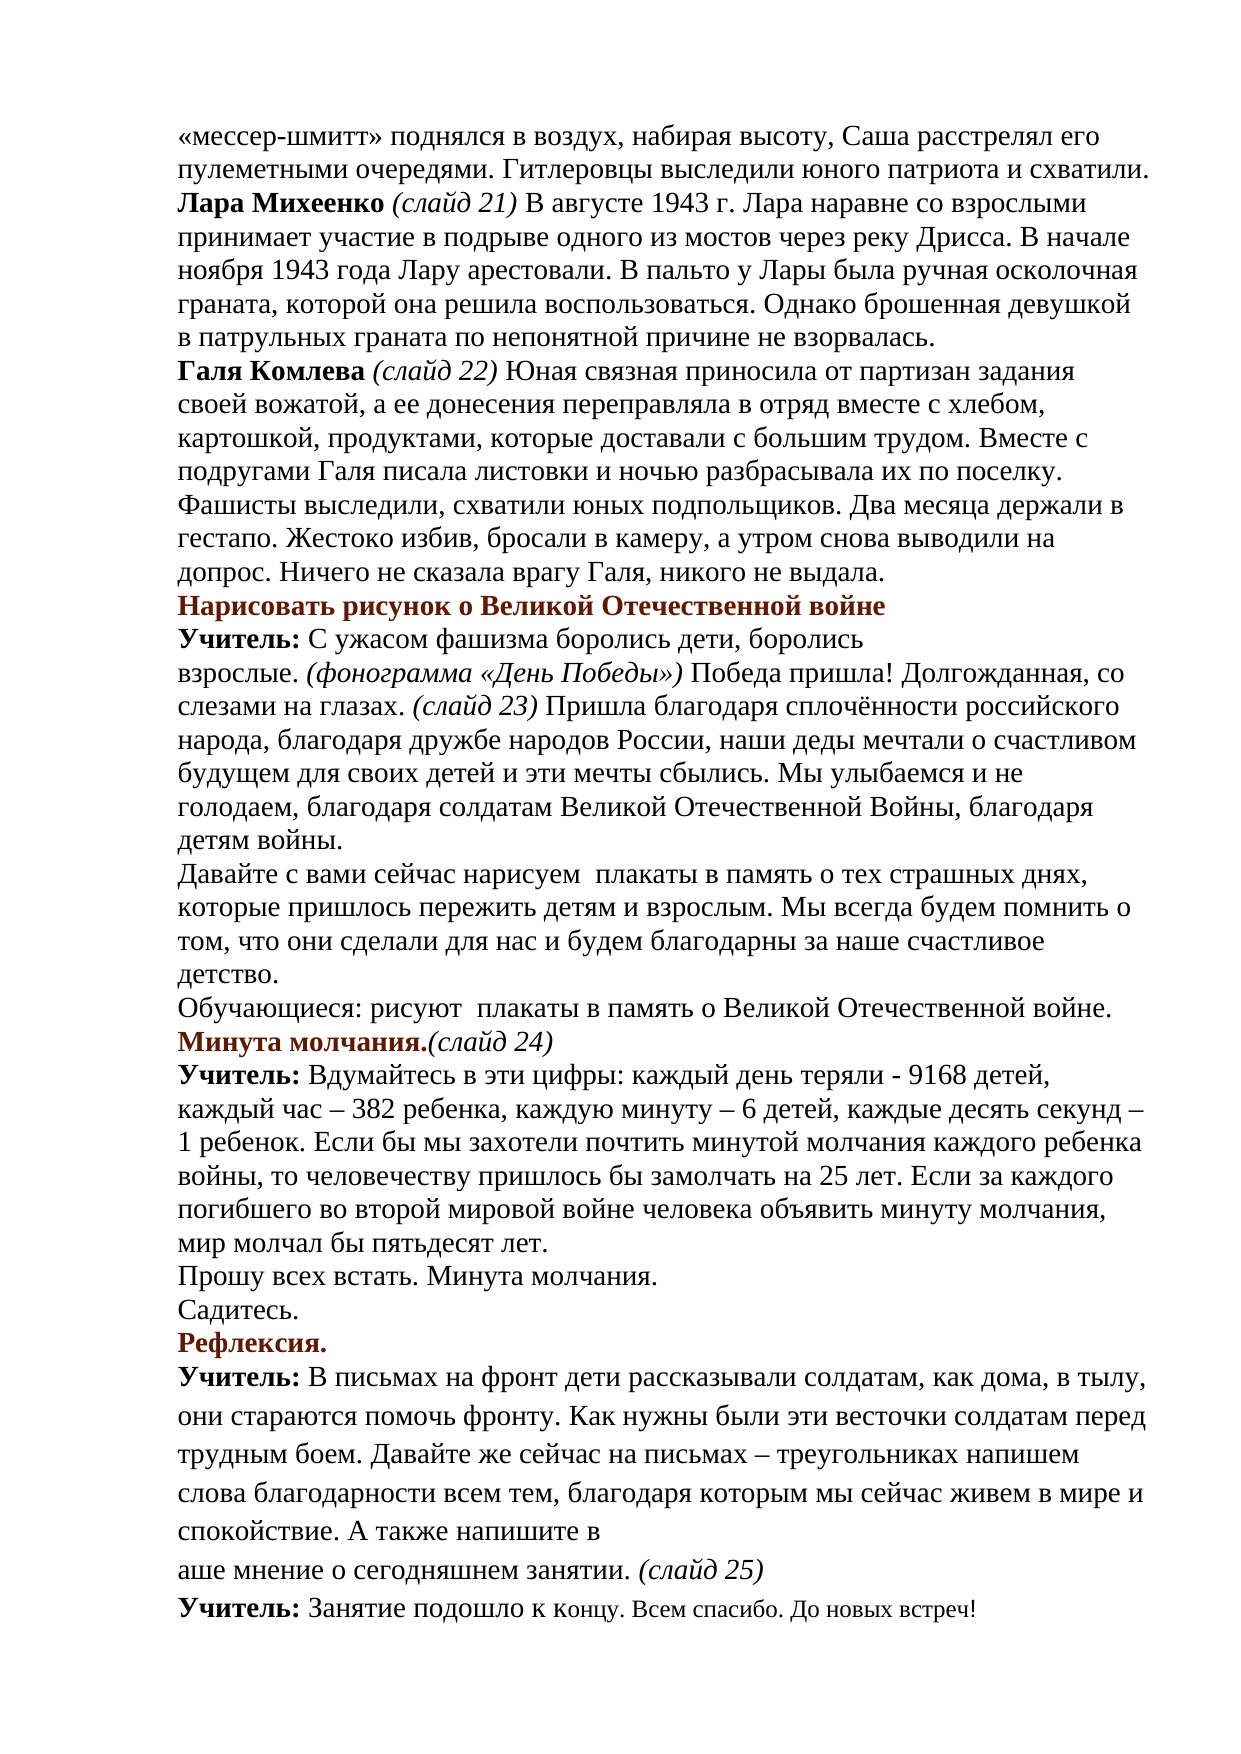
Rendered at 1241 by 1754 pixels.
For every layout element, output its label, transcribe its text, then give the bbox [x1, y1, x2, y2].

text Нарисовать рисунок о Великой Отечественной войне [177, 588, 1152, 621]
text аше мнение о сегодняшнем занятии. (слайд 25) Учитель: Занятие подошло к концу. Всем спасибо. До новых встреч! [177, 1552, 1152, 1624]
text Рефлексия. [177, 1326, 1152, 1359]
text Учитель: В письмах на фронт дети рассказывали солдатам, как дома, в тылу, они стараются помочь фронту. Как нужны были эти весточки солдатам перед трудным боем. Давайте же сейчас на письмах – треугольниках напишем слова благодарности всем тем, благодаря которым мы сейчас живем в мире и спокойствие. А также напишите в [177, 1359, 1152, 1547]
text Минута молчания.(слайд 24) Учитель: Вдумайтесь в эти цифры: каждый день теряли - 9168 детей, каждый час – 382 ребенка, каждую минуту – 6 детей, каждые десять секунд – 1 ребенок. Если бы мы захотели почтить минутой молчания каждого ребенка войны, то человечеству пришлось бы замолчать на 25 лет. Если за каждого погибшего во второй мировой войне человека объявить минуту молчания, мир молчал бы пятьдесят лет. Прошу всех встать. Минута молчания. Садитесь. [177, 1024, 1152, 1326]
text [177, 118, 1152, 588]
text Учитель: С ужасом фашизма боролись дети, боролись взрослые. (фонограмма «День Победы») Победа пришла! Долгожданная, со слезами на глазах. (слайд 23) Пришла благодаря сплочённости российского народа, благодаря дружбе народов России, наши деды мечтали о счастливом будущем для своих детей и эти мечты сбылись. Мы улыбаемся и не голодаем, благодаря солдатам Великой Отечественной Войны, благодаря детям войны. Давайте с вами сейчас нарисуем плакаты в память о тех страшных днях, которые пришлось пережить детям и взрослым. Мы всегда будем помнить о том, что они сделали для нас и будем благодарны за наше счастливое детство. Обучающиеся: рисуют плакаты в память о Великой Отечественной войне. [177, 621, 1152, 1024]
